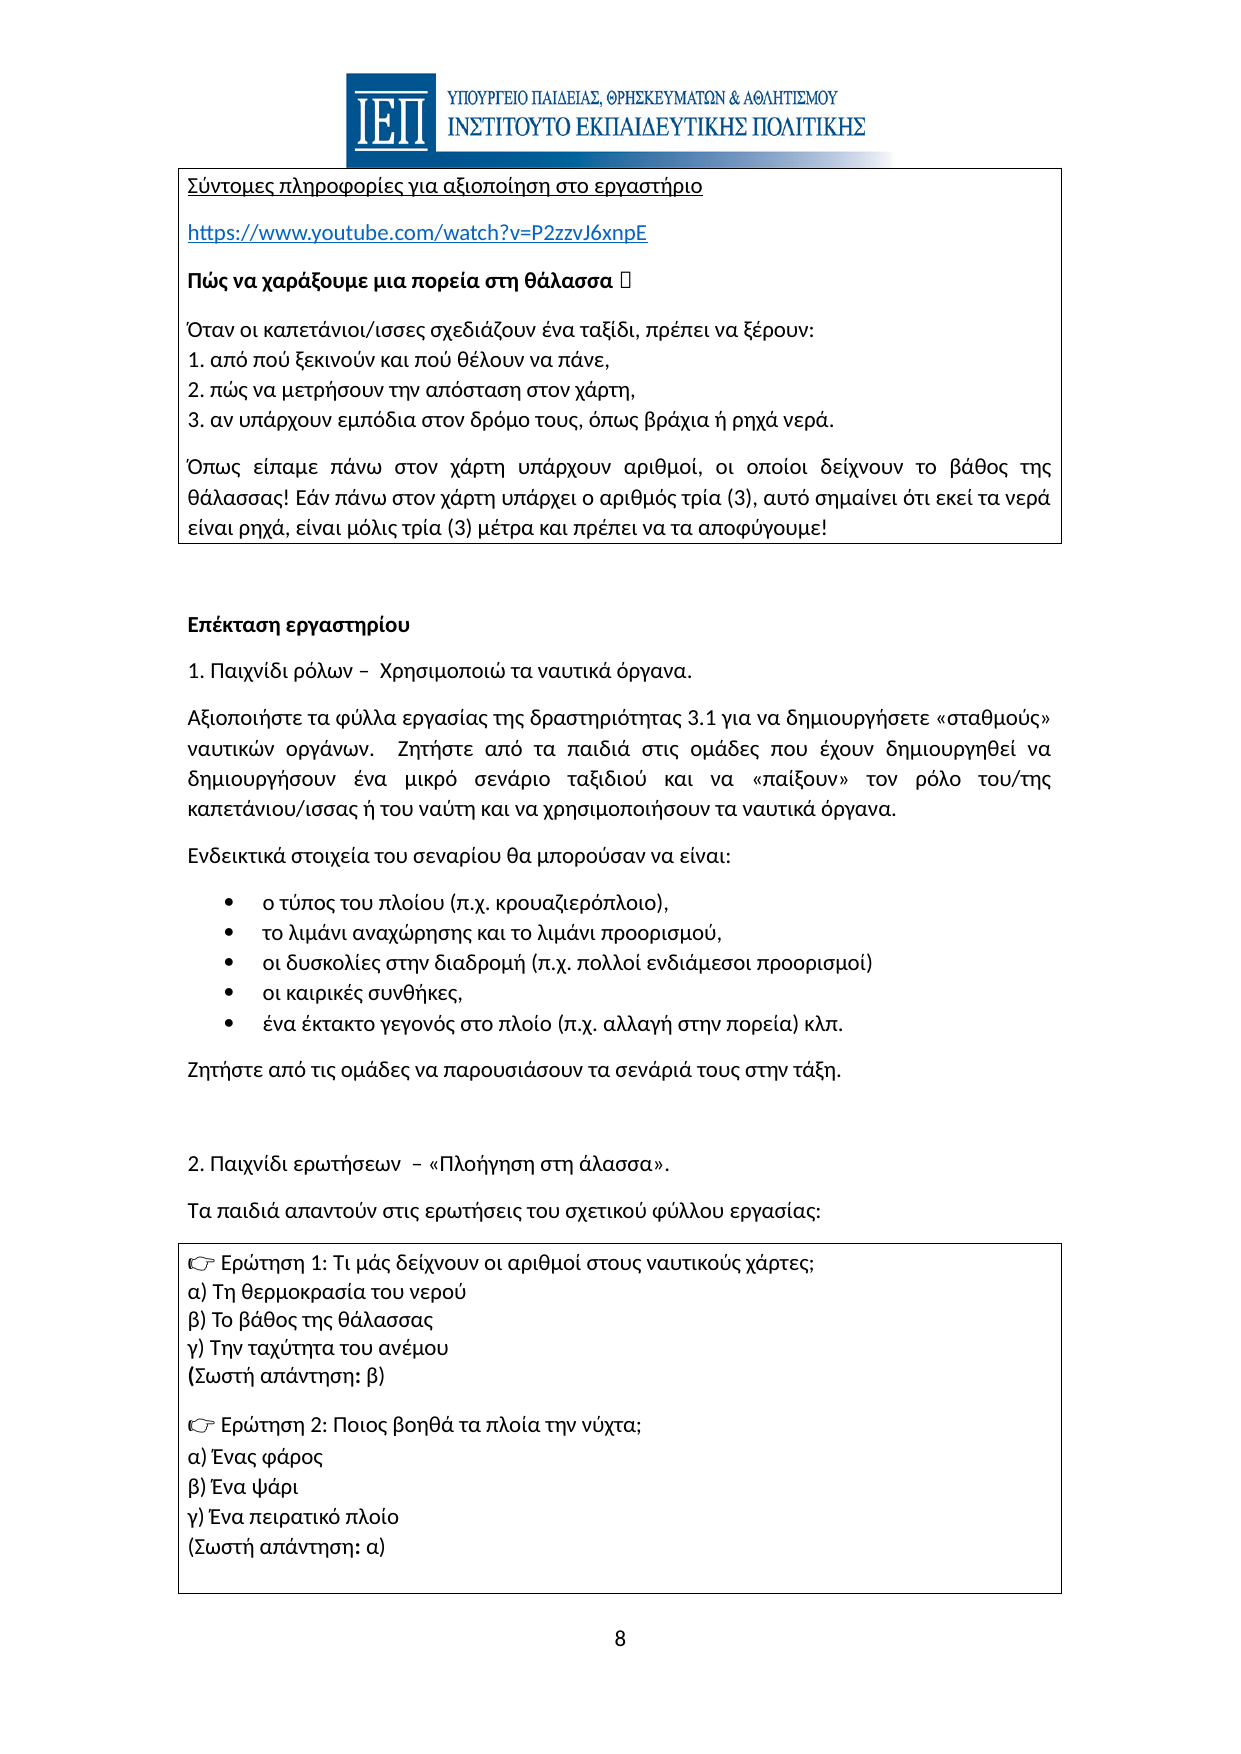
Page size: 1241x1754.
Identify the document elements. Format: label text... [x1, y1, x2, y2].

picture [346, 73, 894, 168]
text Όπως είπαμε πάνω στον χάρτη υπάρχουν αριθμοί, οι οποίοι δείχνουν το βάθος της θάλασσας! Εάν πάνω στον χάρτη υπάρχει ο αριθμός τρία (3), αυτό σημαίνει ότι εκεί τα νερά είναι ρηχά, είναι μόλις τρία (3) μέτρα και πρέπει να τα αποφύγουμε! [179, 449, 1061, 543]
text Σύντομες πληροφορίες για αξιοποίηση στο εργαστήριο [179, 169, 1061, 199]
text Επέκταση εργαστηρίου [187, 610, 1053, 638]
list ένα έκτακτο γεγονός στο πλοίο (π.χ. αλλαγή στην πορεία) κλπ. [225, 1009, 1053, 1037]
text γ) Την ταχύτητα του ανέμου [187, 1333, 1053, 1361]
text Όταν οι καπετάνιοι/ισσες σχεδιάζουν ένα ταξίδι, πρέπει να ξέρουν: 1️. από πού ξεκινούν και πού θέλουν να πάνε, 2️. πώς να μετρήσουν την απόσταση στον χάρτη, 3️. αν υπάρχουν εμπόδια στον δρόμο τους, όπως βράχια ή ρηχά νερά. [179, 312, 1061, 433]
text 2. Παιχνίδι ερωτήσεων – «Πλοήγηση στη άλασσα». [187, 1149, 1053, 1177]
text 1. Παιχνίδι ρόλων – Χρησιμοποιώ τα ναυτικά όργανα. [187, 657, 1053, 684]
text Πώς να χαράξουμε μια πορεία στη θάλασσα 🧭 [179, 261, 1061, 296]
text Ζητήστε από τις ομάδες να παρουσιάσουν τα σενάριά τους στην τάξη. [187, 1056, 1053, 1083]
list οι δυσκολίες στην διαδρομή (π.χ. πολλοί ενδιάμεσοι προορισμοί) [225, 948, 1053, 976]
text 👉 Ερώτηση 2: Ποιος βοηθά τα πλοία την νύχτα; α) Ένας φάρος β) Ένα ψάρι γ) Ένα πειρατικό πλοίο [179, 1405, 1061, 1529]
list οι καιρικές συνθήκες, [225, 978, 1053, 1006]
text (Σωστή απάντηση: β) [187, 1361, 1053, 1389]
text Αξιοποιήστε τα φύλλα εργασίας της δραστηριότητας 3.1 για να δημιουργήσετε «σταθμούς» ναυτικών οργάνων. Ζητήστε από τα παιδιά στις ομάδες που έχουν δημιουργηθεί να δημιουργήσουν ένα μικρό σενάριο ταξιδιού και να «παίξουν» τον ρόλο του/της καπετάνιου/ισσας ή του ναύτη και να χρησιμοποιήσουν τα ναυτικά όργανα. [187, 703, 1053, 822]
list το λιμάνι αναχώρησης και το λιμάνι προορισμού, [225, 918, 1053, 946]
text (Σωστή απάντηση: α) [179, 1529, 1061, 1560]
text Τα παιδιά απαντούν στις ερωτήσεις του σχετικού φύλλου εργασίας: [187, 1196, 1053, 1224]
list ο τύπος του πλοίου (π.χ. κρουαζιερόπλοιο), [225, 888, 1053, 916]
text Ενδεικτικά στοιχεία του σεναρίου θα μπορούσαν να είναι: [187, 841, 1053, 869]
text https://www.youtube.com/watch?v=P2zzvJ6xnpE [179, 214, 1061, 246]
text 👉 Ερώτηση 1: Τι μάς δείχνουν οι αριθμοί στους ναυτικούς χάρτες; α) Τη θερμοκρασία του νερού β) Το βάθος της θάλασσας [179, 1244, 1061, 1333]
